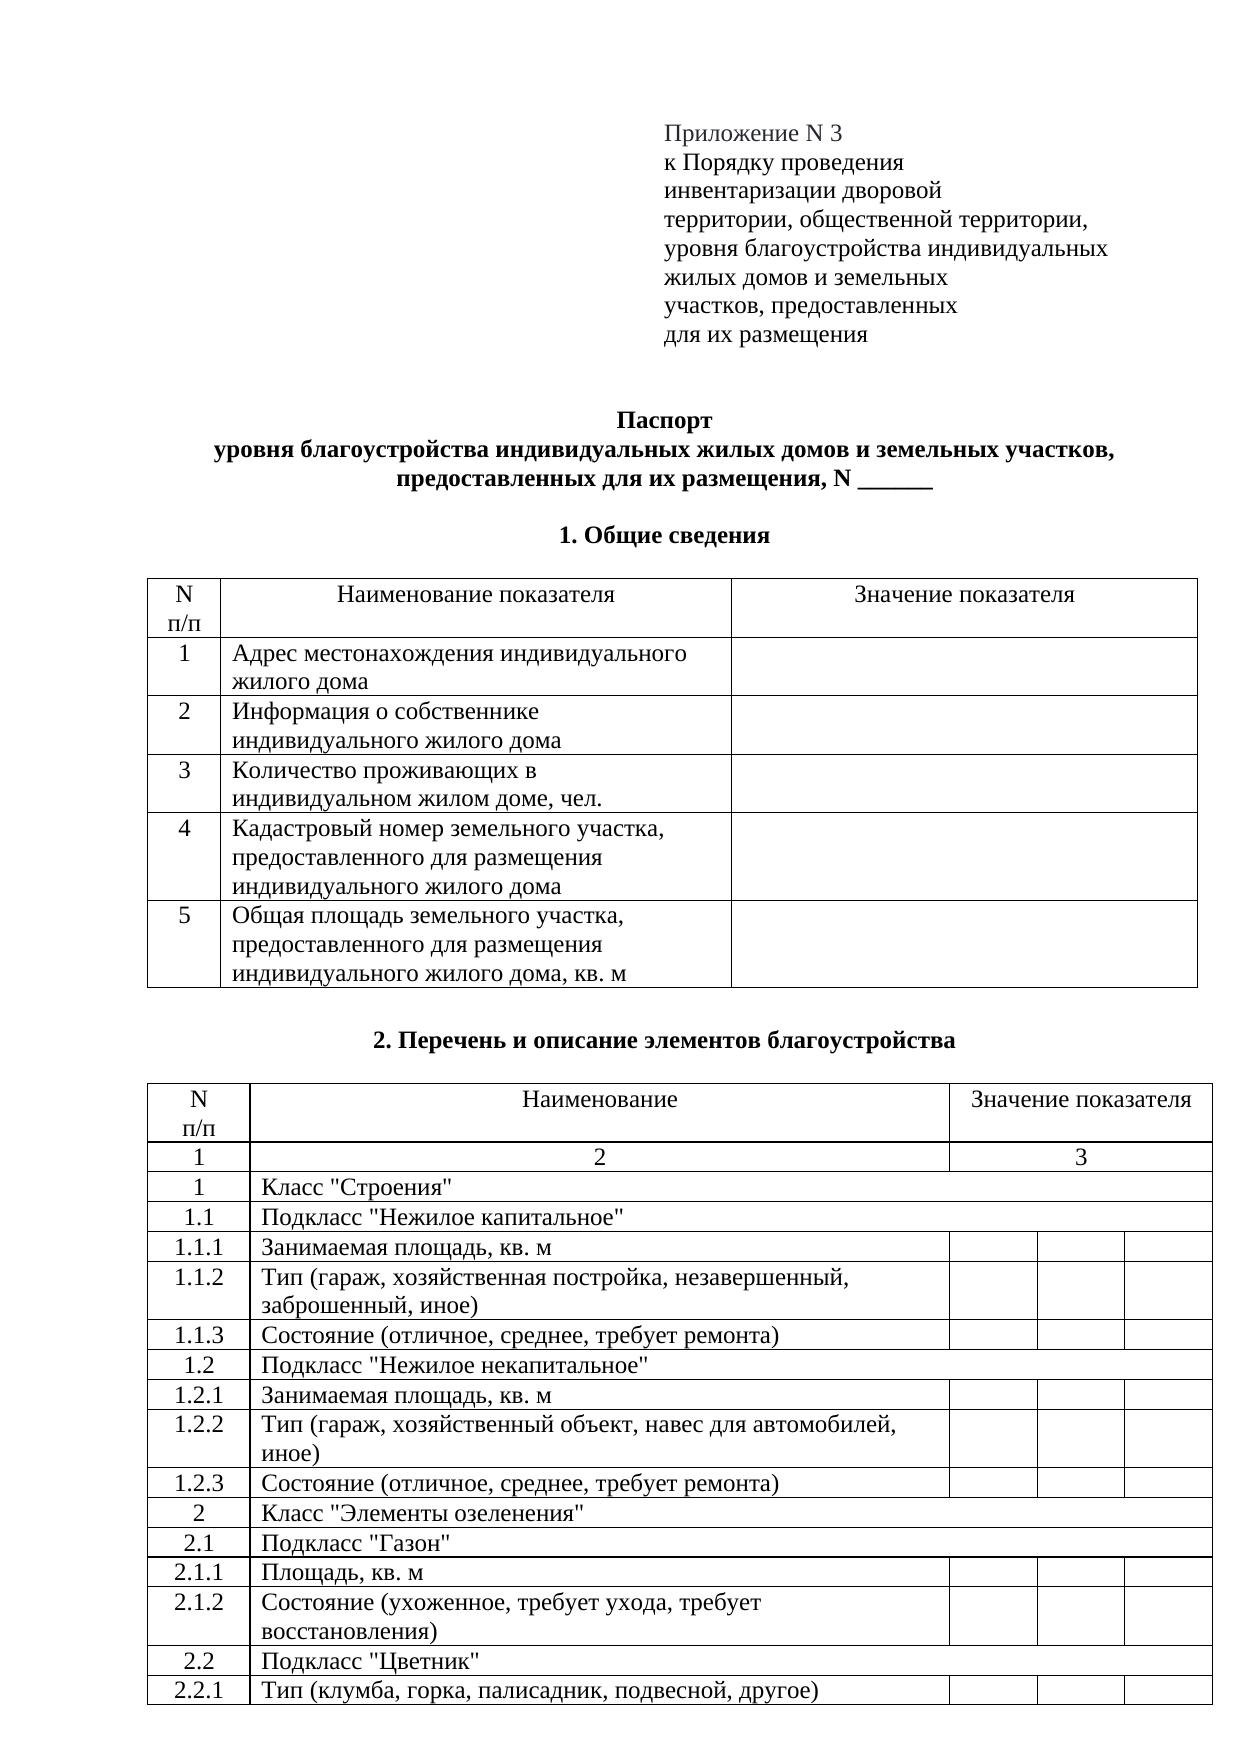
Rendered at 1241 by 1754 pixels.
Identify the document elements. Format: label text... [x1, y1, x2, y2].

table_cell [1038, 1262, 1124, 1319]
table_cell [251, 1587, 949, 1645]
table_cell [1038, 1320, 1124, 1349]
table_header Значение показателя [950, 1084, 1212, 1141]
table_cell [1038, 1380, 1124, 1408]
table_cell [1125, 1410, 1212, 1467]
table_cell 1.2.1 [148, 1380, 249, 1408]
table_cell [950, 1587, 1037, 1645]
table_cell [1125, 1587, 1212, 1645]
table_cell [950, 1410, 1037, 1467]
table_cell Состояние (отличное, среднее, требует ремонта) [251, 1320, 949, 1349]
table_cell Тип (гараж, хозяйственный объект, навес для автомобилей, иное) [251, 1410, 949, 1467]
text Приложение N 3 к Порядку проведения инвентаризации дворовой территории, общественной территории, [664, 118, 1181, 233]
table_cell Тип (клумба, горка, палисадник, подвесной, другое) [251, 1676, 949, 1704]
table_cell 1.2 [148, 1350, 249, 1379]
table_cell [1125, 1380, 1212, 1408]
table_header Наименование [251, 1084, 949, 1141]
table_cell 2.1.1 [148, 1558, 249, 1586]
table_cell 3 [148, 755, 220, 812]
table_cell [950, 1676, 1037, 1704]
table_cell [1125, 1676, 1212, 1704]
subtitle Паспорт уровня благоустройства индивидуальных жилых домов и земельных участков, предоставленных для их размещения, N ______ [148, 406, 1181, 492]
table_cell [1038, 1410, 1124, 1467]
table_cell [732, 638, 1197, 695]
table_cell [732, 901, 1197, 987]
table_cell 3 [950, 1143, 1212, 1171]
table_cell Занимаемая площадь, кв. м [251, 1380, 949, 1408]
table_cell [950, 1262, 1037, 1319]
table_header N п/п [148, 1084, 249, 1141]
table_cell 1.2.3 [148, 1468, 249, 1497]
table_cell Занимаемая площадь, кв. м [251, 1232, 949, 1261]
table_header N п/п [148, 579, 220, 637]
table_cell [1125, 1232, 1212, 1261]
table_cell Тип (гараж, хозяйственная постройка, незавершенный, заброшенный, иное) [251, 1262, 949, 1319]
table_cell 1.1.1 [148, 1232, 249, 1261]
table_cell [1125, 1468, 1212, 1497]
table_cell [1038, 1558, 1124, 1586]
table_header Значение показателя [732, 579, 1197, 637]
table_cell 4 [148, 813, 220, 899]
table_cell 2.2 [148, 1646, 249, 1674]
table_cell [1125, 1558, 1212, 1586]
table_cell [950, 1232, 1037, 1261]
table_cell 2.1 [148, 1528, 249, 1556]
table_cell Подкласс "Цветник" [251, 1646, 1212, 1674]
table_cell 2.1.2 [148, 1587, 249, 1645]
table_cell 2 [148, 1498, 249, 1527]
table_cell 2 [251, 1143, 949, 1171]
table_cell 2.2.1 [148, 1676, 249, 1704]
table_header Наименование показателя [221, 579, 731, 637]
table_cell [732, 696, 1197, 754]
table_cell [1125, 1262, 1212, 1319]
table_cell 1 [148, 638, 220, 695]
table_cell 1.1.2 [148, 1262, 249, 1319]
table_cell [950, 1320, 1037, 1349]
table_cell [732, 755, 1197, 812]
table_cell 2 [148, 696, 220, 754]
table_cell [732, 813, 1197, 899]
table_cell Площадь, кв. м [251, 1558, 949, 1586]
table_cell 1.1 [148, 1202, 249, 1231]
table_cell [1038, 1468, 1124, 1497]
table_cell Адрес местонахождения индивидуального жилого дома [221, 638, 731, 695]
text уровня благоустройства индивидуальных жилых домов и земельных участков, предоставленных для их размещения [664, 233, 1181, 348]
table_cell [1038, 1232, 1124, 1261]
table_cell 1.1.3 [148, 1320, 249, 1349]
table_cell Подкласс "Газон" [251, 1528, 1212, 1556]
table_cell Кадастровый номер земельного участка, предоставленного для размещения индивидуального жилого дома [221, 813, 731, 899]
subtitle 1. Общие сведения [148, 521, 1181, 549]
subtitle 2. Перечень и описание элементов благоустройства [148, 1017, 1181, 1054]
table_cell Информация о собственнике индивидуального жилого дома [221, 696, 731, 754]
table_cell Подкласс "Нежилое капитальное" [251, 1202, 1212, 1231]
table_cell [1125, 1320, 1212, 1349]
table_cell Класс "Элементы озеленения" [251, 1498, 1212, 1527]
table_cell Класс "Строения" [251, 1172, 1212, 1201]
table_cell Количество проживающих в индивидуальном жилом доме, чел. [221, 755, 731, 812]
table_cell 1 [148, 1172, 249, 1201]
table_cell Подкласс "Нежилое некапитальное" [251, 1350, 1212, 1379]
table_cell Общая площадь земельного участка, предоставленного для размещения индивидуального жилого дома, кв. м [221, 901, 731, 987]
table_cell [1038, 1587, 1124, 1645]
table_cell [950, 1468, 1037, 1497]
table_cell 5 [148, 901, 220, 987]
table_cell 1 [148, 1143, 249, 1171]
table_cell [1038, 1676, 1124, 1704]
table_cell 1.2.2 [148, 1410, 249, 1467]
table_cell [950, 1558, 1037, 1586]
table_cell [950, 1380, 1037, 1408]
table_cell Состояние (отличное, среднее, требует ремонта) [251, 1468, 949, 1497]
